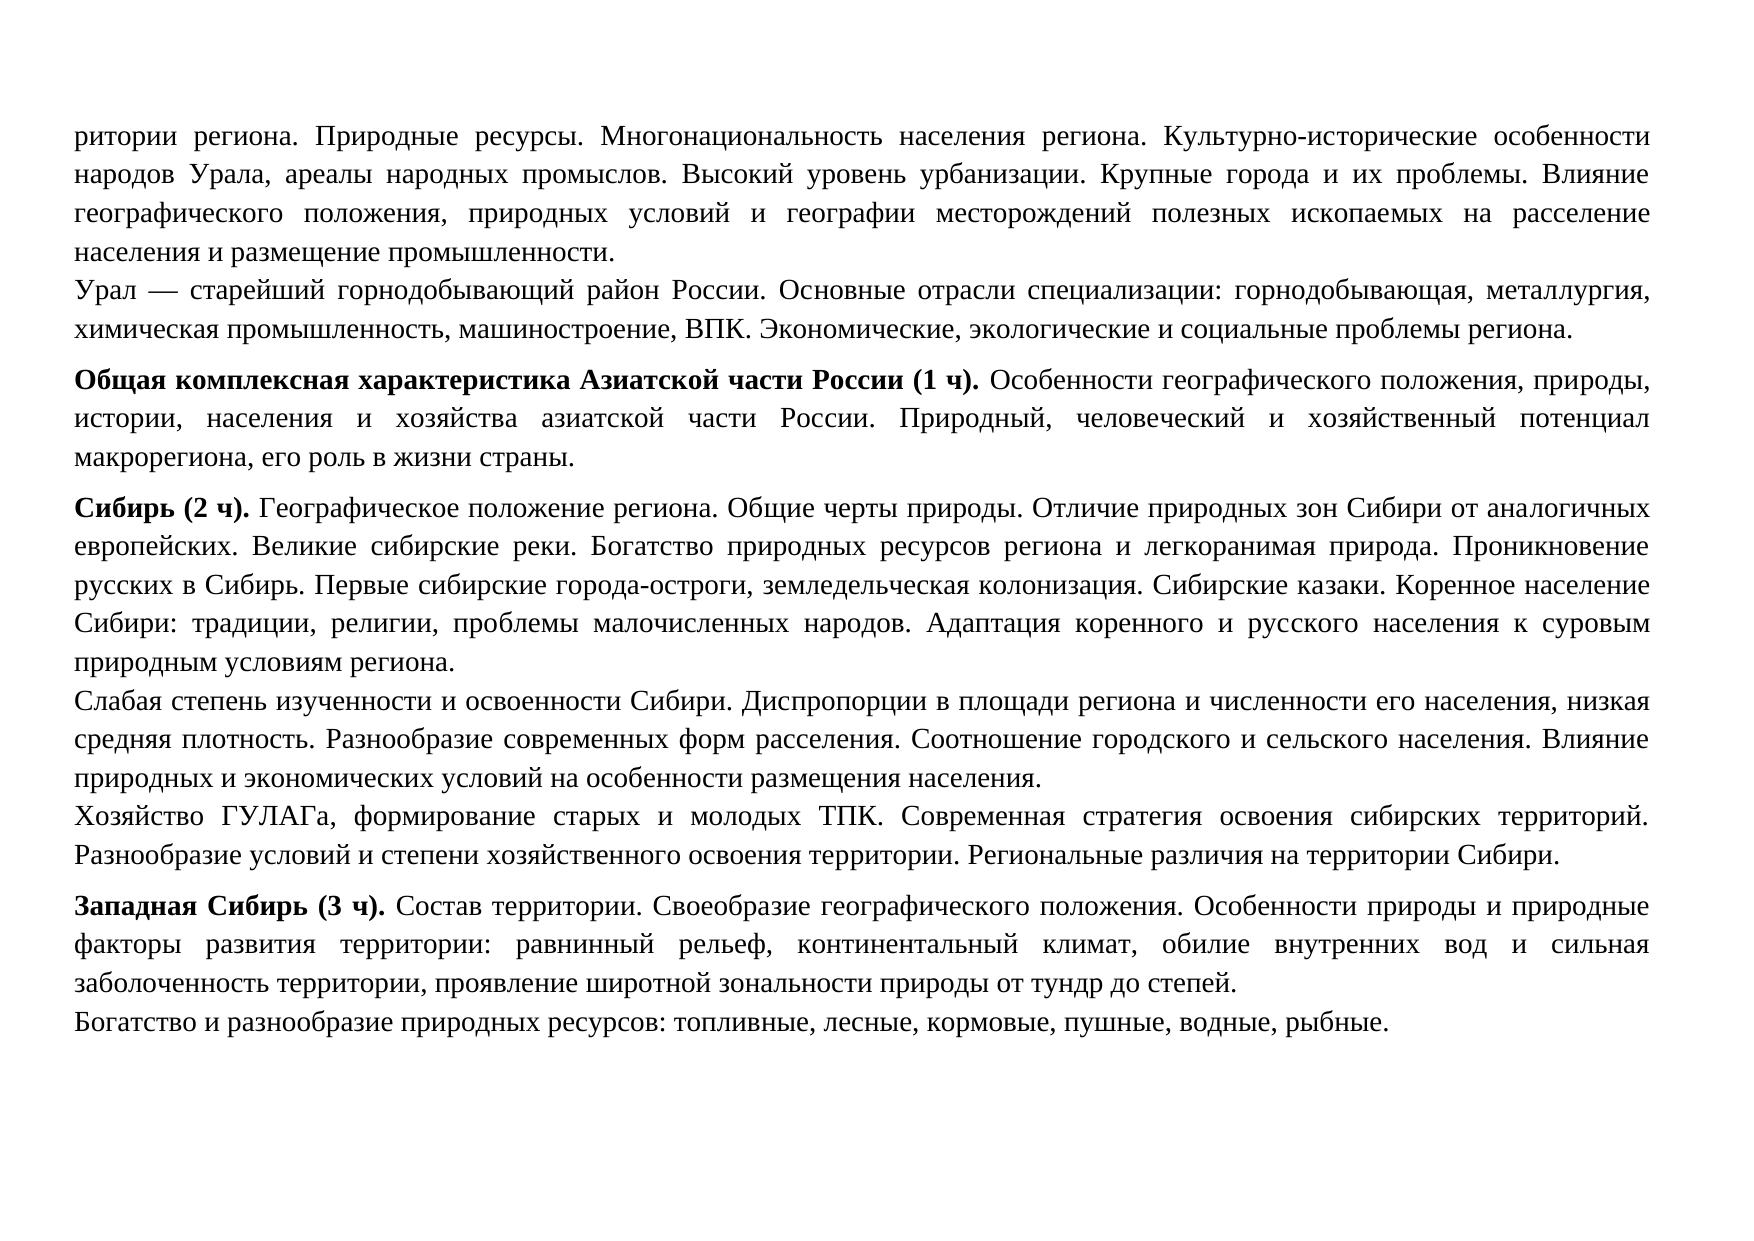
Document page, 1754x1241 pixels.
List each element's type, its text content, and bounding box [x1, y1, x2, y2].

text Хозяйство ГУЛАГа, формирование старых и молодых ТПК. Современная стратегия освоения сибирских территорий. Разнообразие условий и степени хозяйственного освоения территории. Региональные различия на территории Сибири. [74, 798, 1651, 871]
text Богатство и разнообразие природных ресурсов: топливные, лесные, кормовые, пушные, водные, рыбные. [74, 1004, 1651, 1037]
text Сибирь (2 ч). Географическое положение региона. Общие черты природы. Отличие природных зон Сибири от аналогичных европейских. Великие сибирские реки. Богатство природных ресурсов региона и легкоранимая природа. Проникновение русских в Сибирь. Первые сибирские города-остроги, земледельческая колонизация. Сибирские казаки. Коренное население Сибири: традиции, религии, проблемы малочисленных народов. Адаптация коренного и русского населения к суровым природным условиям региона. [74, 490, 1651, 678]
text Слабая степень изученности и освоенности Сибири. Диспропорции в площади региона и численности его населения, низкая средняя плотность. Разнообразие современных форм расселения. Соотношение городского и сельского населения. Влияние природных и экономических условий на особенности размещения населения. [74, 683, 1651, 793]
text Урал — старейший горнодобывающий район России. Основные отрасли специализации: горнодобывающая, металлургия, химическая промышленность, машиностроение, ВПК. Экономические, экологические и социальные проблемы региона. [74, 272, 1651, 344]
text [74, 118, 1651, 267]
text Общая комплексная характеристика Азиатской части России (1 ч). Особенности географического положения, природы, истории, населения и хозяйства азиатской части России. Природный, человеческий и хозяйственный потенциал макрорегиона, его роль в жизни страны. [74, 362, 1651, 472]
text Западная Сибирь (3 ч). Состав территории. Своеобразие географического положения. Особенности природы и природные факторы развития территории: равнинный рельеф, континентальный климат, обилие внутренних вод и сильная заболоченность территории, проявление широтной зональности природы от тундр до степей. [74, 888, 1651, 999]
